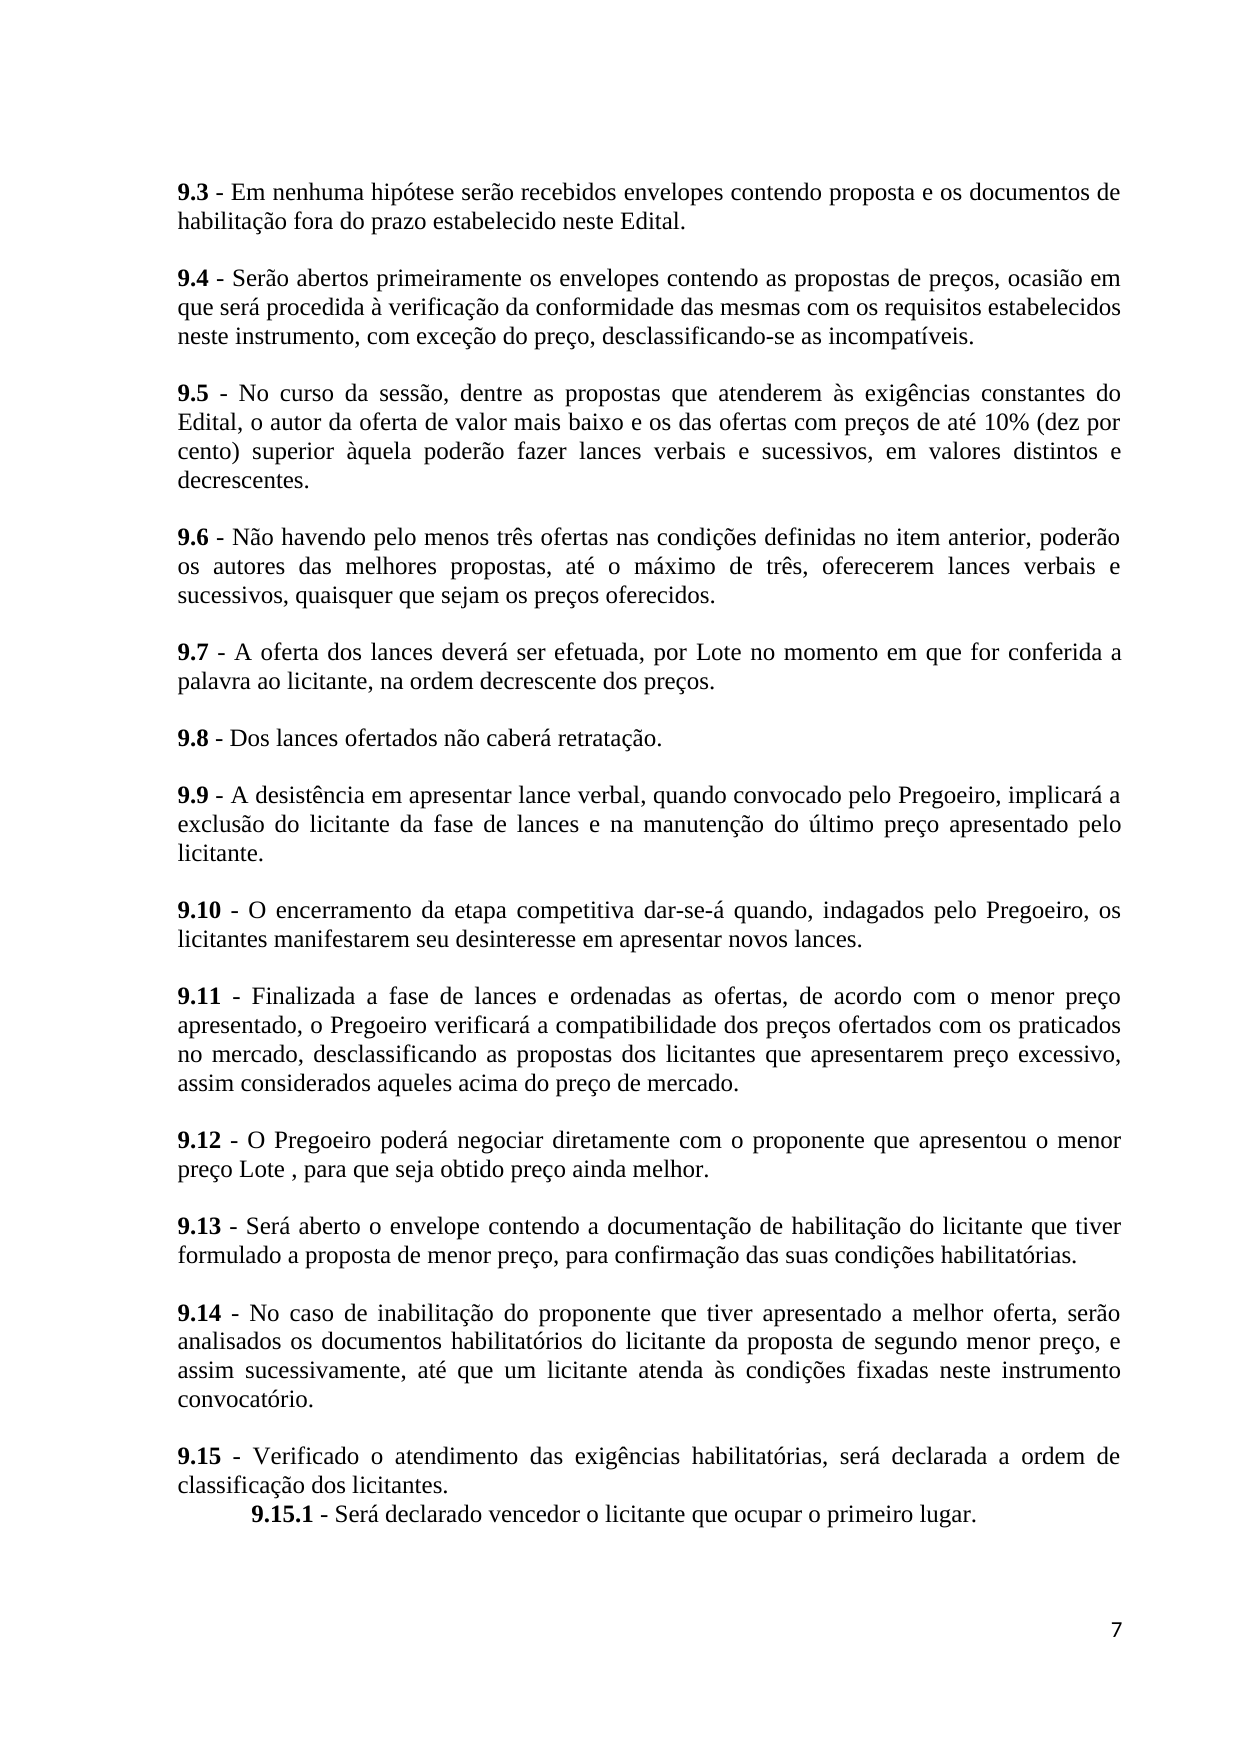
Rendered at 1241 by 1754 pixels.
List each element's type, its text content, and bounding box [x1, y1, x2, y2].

text 9.15 - Verificado o atendimento das exigências habilitatórias, será declarada a ordem de classificação dos licitantes. [177, 1441, 1122, 1499]
text 9.14 - No caso de inabilitação do proponente que tiver apresentado a melhor oferta, serão analisados os documentos habilitatórios do licitante da proposta de segundo menor preço, e assim sucessivamente, até que um licitante atenda às condições fixadas neste instrumento convocatório. [177, 1298, 1122, 1413]
text 9.4 - Serão abertos primeiramente os envelopes contendo as propostas de preços, ocasião em que será procedida à verificação da conformidade das mesmas com os requisitos estabelecidos neste instrumento, com exceção do preço, desclassificando-se as incompatíveis. [177, 263, 1122, 350]
text 9.9 - A desistência em apresentar lance verbal, quando convocado pelo Pregoeiro, implicará a exclusão do licitante da fase de lances e na manutenção do último preço apresentado pelo licitante. [177, 780, 1122, 866]
text 9.7 - A oferta dos lances deverá ser efetuada, por Lote no momento em que for conferida a palavra ao licitante, na ordem decrescente dos preços. [177, 637, 1122, 695]
text 9.6 - Não havendo pelo menos três ofertas nas condições definidas no item anterior, poderão os autores das melhores propostas, até o máximo de três, oferecerem lances verbais e sucessivos, quaisquer que sejam os preços oferecidos. [177, 522, 1122, 608]
text 9.5 - No curso da sessão, dentre as propostas que atenderem às exigências constantes do Edital, o autor da oferta de valor mais baixo e os das ofertas com preços de até 10% (dez por cento) superior àquela poderão fazer lances verbais e sucessivos, em valores distintos e decrescentes. [177, 378, 1122, 493]
text 9.8 - Dos lances ofertados não caberá retratação. [177, 723, 1122, 751]
text 9.15.1 - Será declarado vencedor o licitante que ocupar o primeiro lugar. [177, 1499, 1122, 1528]
text 9.13 - Será aberto o envelope contendo a documentação de habilitação do licitante que tiver formulado a proposta de menor preço, para confirmação das suas condições habilitatórias. [177, 1211, 1122, 1269]
text 9.12 - O Pregoeiro poderá negociar diretamente com o proponente que apresentou o menor preço Lote , para que seja obtido preço ainda melhor. [177, 1125, 1122, 1183]
text 9.3 - Em nenhuma hipótese serão recebidos envelopes contendo proposta e os documentos de habilitação fora do prazo estabelecido neste Edital. [177, 177, 1122, 235]
text 9.10 - O encerramento da etapa competitiva dar-se-á quando, indagados pelo Pregoeiro, os licitantes manifestarem seu desinteresse em apresentar novos lances. [177, 895, 1122, 953]
text 9.11 - Finalizada a fase de lances e ordenadas as ofertas, de acordo com o menor preço apresentado, o Pregoeiro verificará a compatibilidade dos preços ofertados com os praticados no mercado, desclassificando as propostas dos licitantes que apresentarem preço excessivo, assim considerados aqueles acima do preço de mercado. [177, 981, 1122, 1096]
